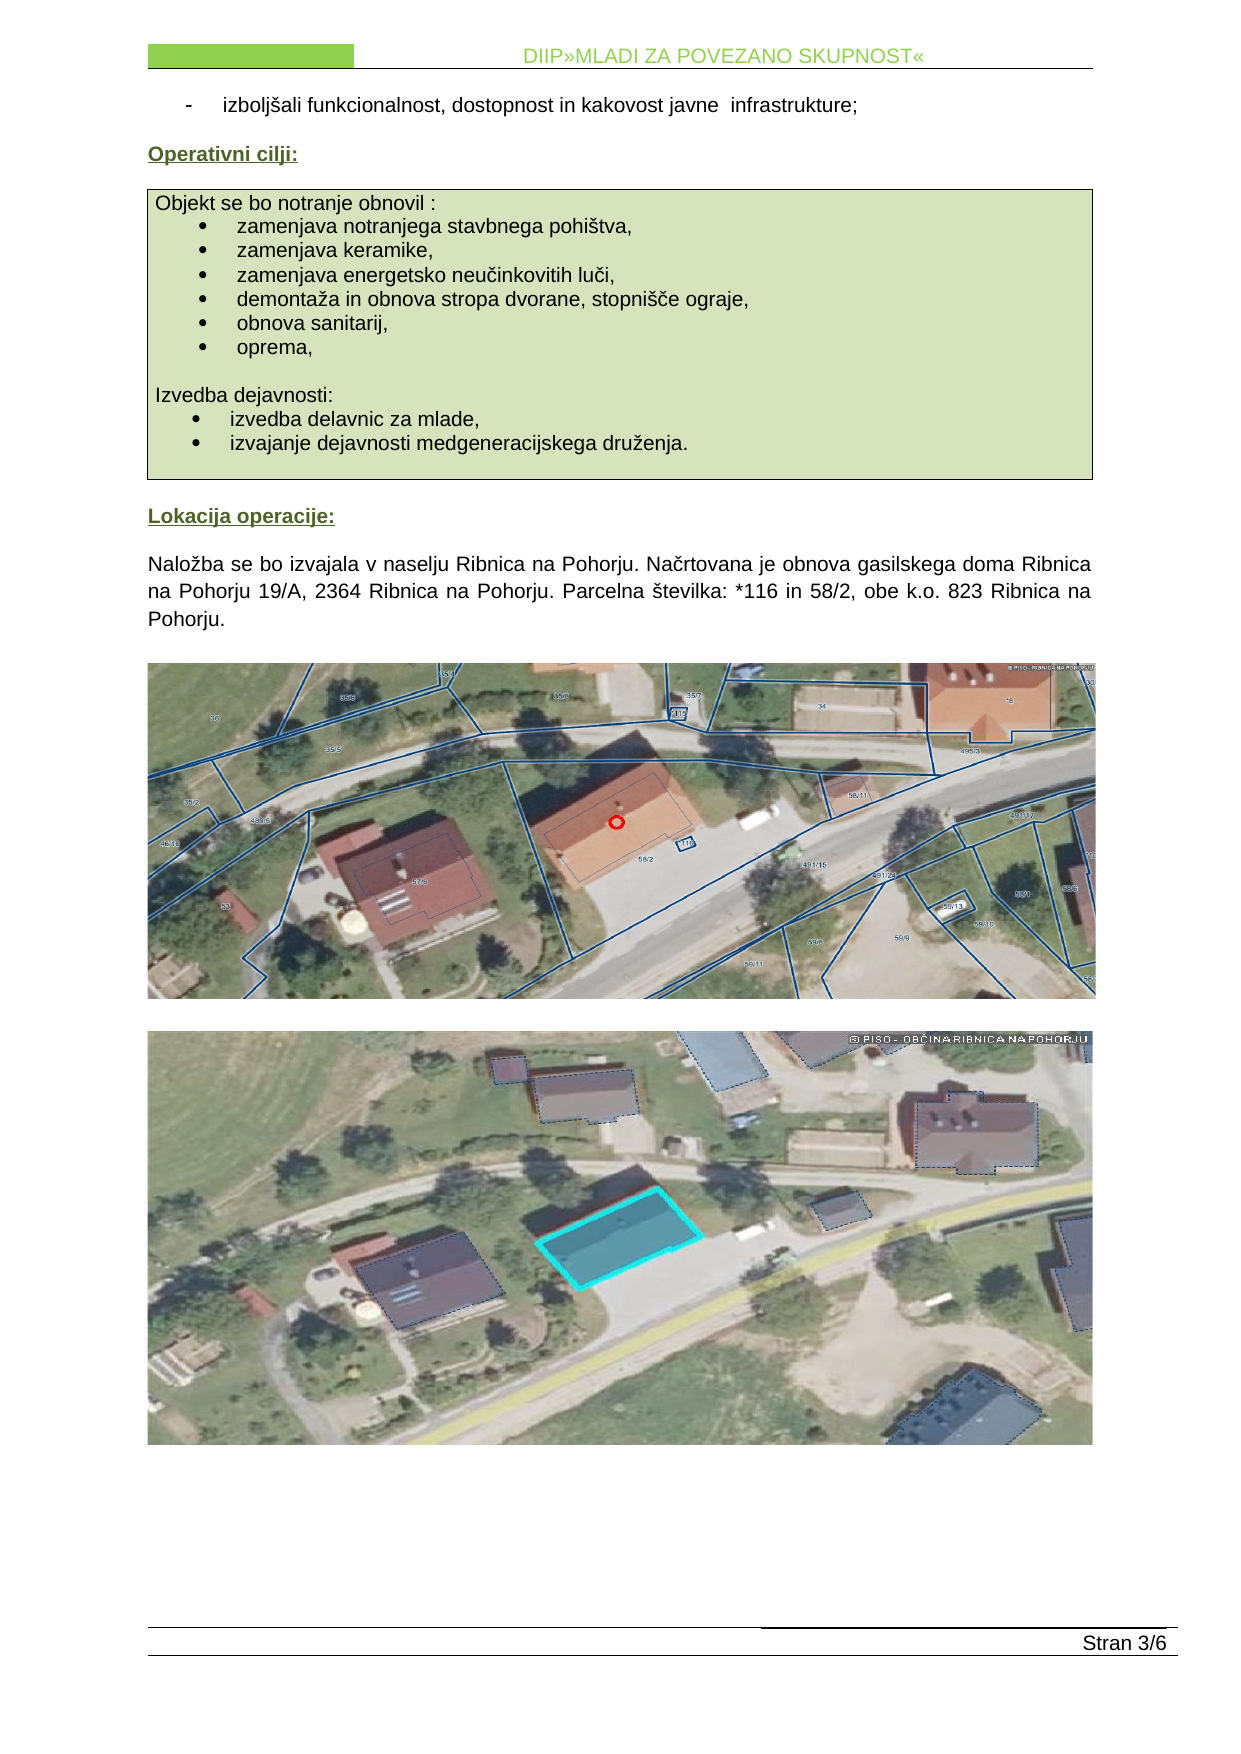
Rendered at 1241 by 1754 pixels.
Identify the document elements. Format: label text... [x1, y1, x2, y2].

picture [147, 663, 1096, 999]
text Lokacija operacije: [148, 504, 1092, 528]
list izboljšali funkcionalnost, dostopnost in kakovost javne infrastrukture; [185, 93, 1092, 117]
text Operativni cilji: [148, 141, 1092, 165]
table_header Objekt se bo notranje obnovil : zamenjava notranjega stavbnega pohištva, zamenjava keramike, zamenjava energetsko neučinkovitih luči, demontaža in obnova stropa dvorane, stopnišče ograje, obnova sanitarij, oprema, Izvedba dejavnosti: izvedba delavnic za mlade, izvajanje dejavnosti medgeneracijskega druženja. [148, 190, 1092, 479]
text Naložba se bo izvajala v naselju Ribnica na Pohorju. Načrtovana je obnova gasilskega doma Ribnica na Pohorju 19/A, 2364 Ribnica na Pohorju. Parcelna številka: *116 in 58/2, obe k.o. 823 Ribnica na Pohorju. [148, 552, 1092, 631]
